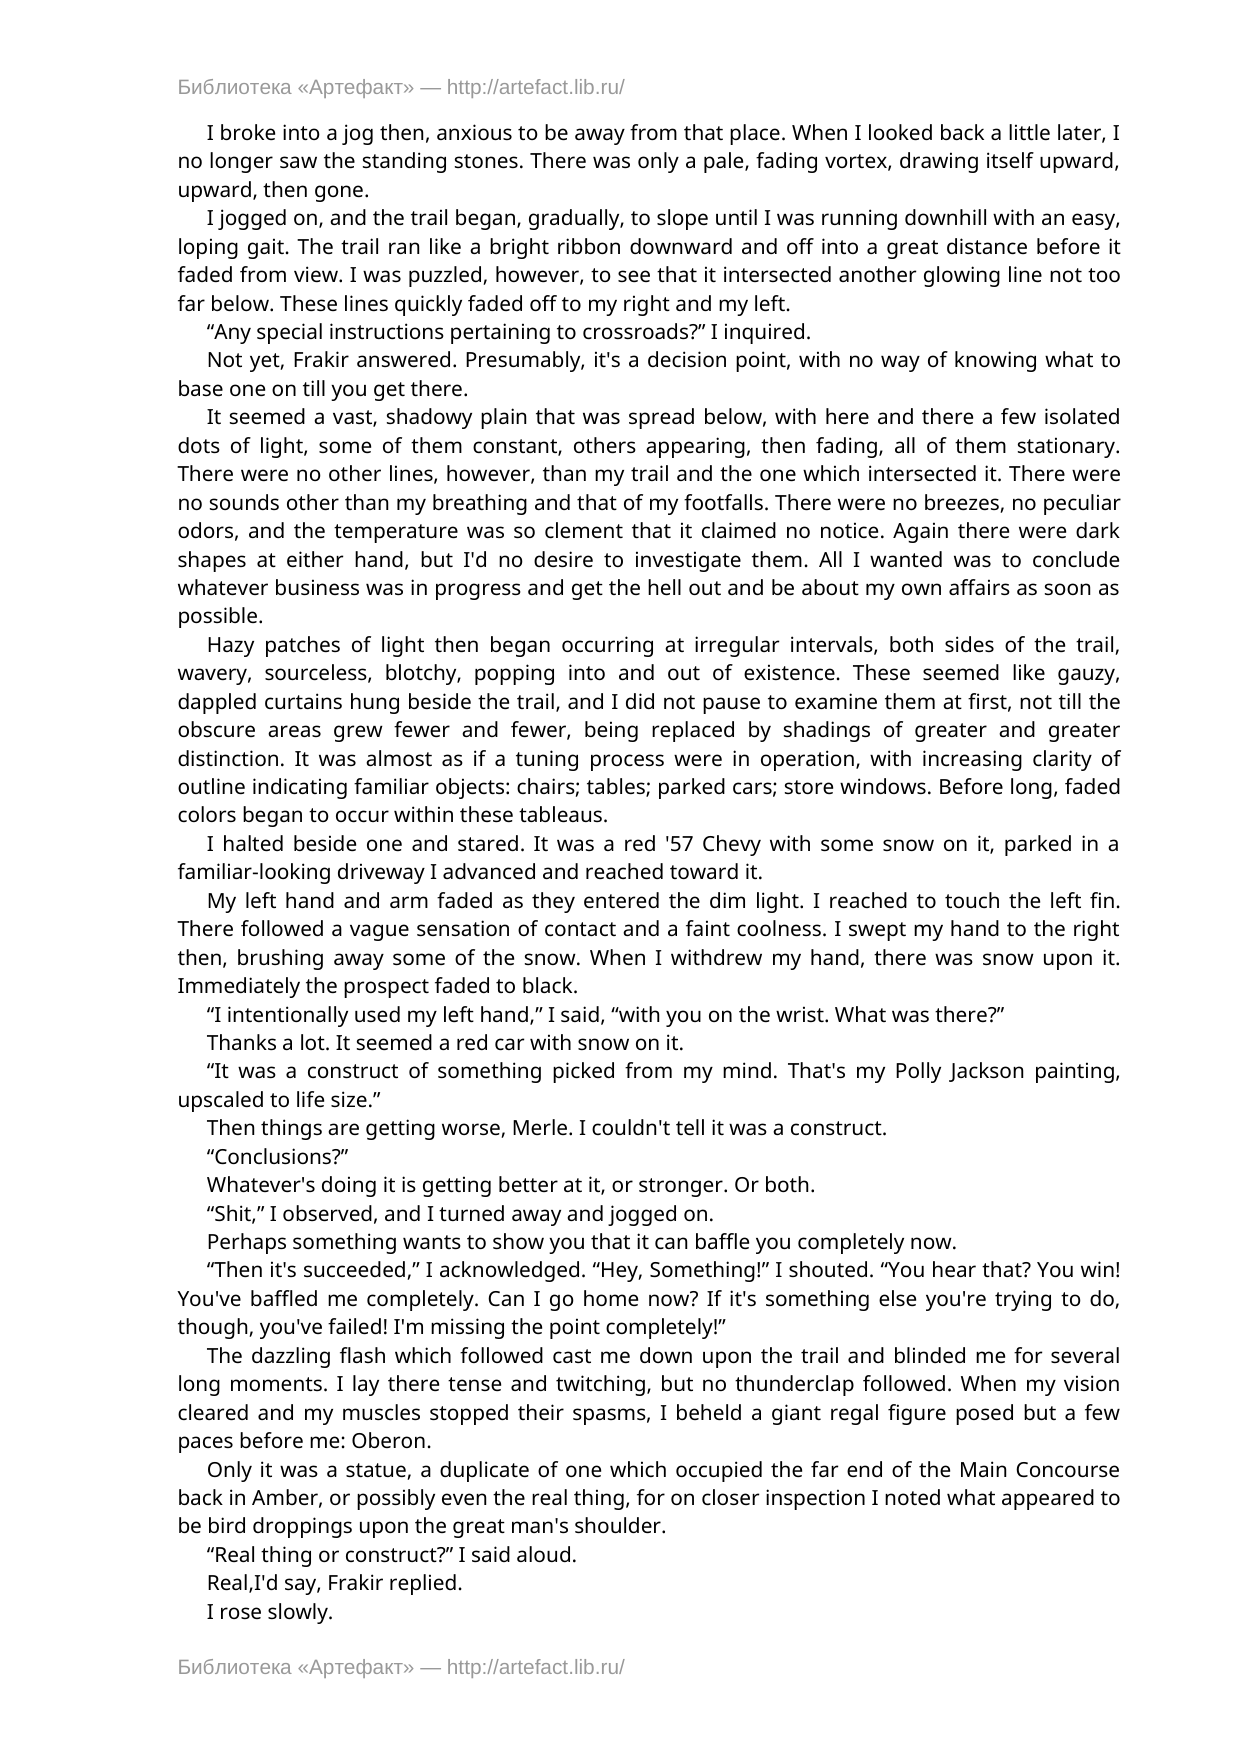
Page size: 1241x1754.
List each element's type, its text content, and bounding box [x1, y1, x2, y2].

text Not yet, Frakir answered. Presumably, it's a decision point, with no way of knowing what to base one on till you get there. [177, 346, 1122, 402]
text I halted beside one and stared. It was a red '57 Chevy with some snow on it, parked in a familiar-looking driveway I advanced and reached toward it. [177, 829, 1122, 886]
text Hazy patches of light then began occurring at irregular intervals, both sides of the trail, wavery, sourceless, blotchy, popping into and out of existence. These seemed like gauzy, dappled curtains hung beside the trail, and I did not pause to examine them at first, not till the obscure areas grew fewer and fewer, being replaced by shadings of greater and greater distinction. It was almost as if a tuning process were in operation, with increasing clarity of outline indicating familiar objects: chairs; tables; parked cars; store windows. Before long, faded colors began to occur within these tableaus. [177, 630, 1122, 829]
text Then things are getting worse, Merle. I couldn't tell it was a construct. [177, 1113, 1122, 1142]
text The dazzling flash which followed cast me down upon the trail and blinded me for several long moments. I lay there tense and twitching, but no thunderclap followed. When my vision cleared and my muscles stopped their spasms, I beheld a giant regal figure posed but a few paces before me: Oberon. [177, 1341, 1122, 1455]
text Whatever's doing it is getting better at it, or stronger. Or both. [177, 1170, 1122, 1199]
text “It was a construct of something picked from my mind. That's my Polly Jackson painting, upscaled to life size.” [177, 1057, 1122, 1113]
text “Any special instructions pertaining to crossroads?” I inquired. [177, 317, 1122, 346]
text I jogged on, and the trail began, gradually, to slope until I was running downhill with an easy, loping gait. The trail ran like a bright ribbon downward and off into a great distance before it faded from view. I was puzzled, however, to see that it intersected another glowing line not too far below. These lines quickly faded off to my right and my left. [177, 203, 1122, 317]
text Thanks a lot. It seemed a red car with snow on it. [177, 1028, 1122, 1057]
text I rose slowly. [177, 1597, 1122, 1625]
text “Shit,” I observed, and I turned away and jogged on. [177, 1199, 1122, 1227]
text Real,I'd say, Frakir replied. [177, 1568, 1122, 1597]
text “Conclusions?” [177, 1142, 1122, 1170]
text Perhaps something wants to show you that it can baffle you completely now. [177, 1227, 1122, 1256]
text “Then it's succeeded,” I acknowledged. “Hey, Something!” I shouted. “You hear that? You win! You've baffled me completely. Can I go home now? If it's something else you're trying to do, though, you've failed! I'm missing the point completely!” [177, 1256, 1122, 1341]
text I broke into a jog then, anxious to be away from that place. When I looked back a little later, I no longer saw the standing stones. There was only a pale, fading vortex, drawing itself upward, upward, then gone. [177, 118, 1122, 203]
text “I intentionally used my left hand,” I said, “with you on the wrist. What was there?” [177, 1000, 1122, 1028]
text It seemed a vast, shadowy plain that was spread below, with here and there a few isolated dots of light, some of them constant, others appearing, then fading, all of them stationary. There were no other lines, however, than my trail and the one which intersected it. There were no sounds other than my breathing and that of my footfalls. There were no breezes, no peculiar odors, and the temperature was so clement that it claimed no notice. Again there were dark shapes at either hand, but I'd no desire to investigate them. All I wanted was to conclude whatever business was in progress and get the hell out and be about my own affairs as soon as possible. [177, 402, 1122, 630]
text “Real thing or construct?” I said aloud. [177, 1540, 1122, 1568]
text My left hand and arm faded as they entered the dim light. I reached to touch the left fin. There followed a vague sensation of contact and a faint coolness. I swept my hand to the right then, brushing away some of the snow. When I withdrew my hand, there was snow upon it. Immediately the prospect faded to black. [177, 886, 1122, 1000]
text Only it was a statue, a duplicate of one which occupied the far end of the Main Concourse back in Amber, or possibly even the real thing, for on closer inspection I noted what appeared to be bird droppings upon the great man's shoulder. [177, 1455, 1122, 1540]
